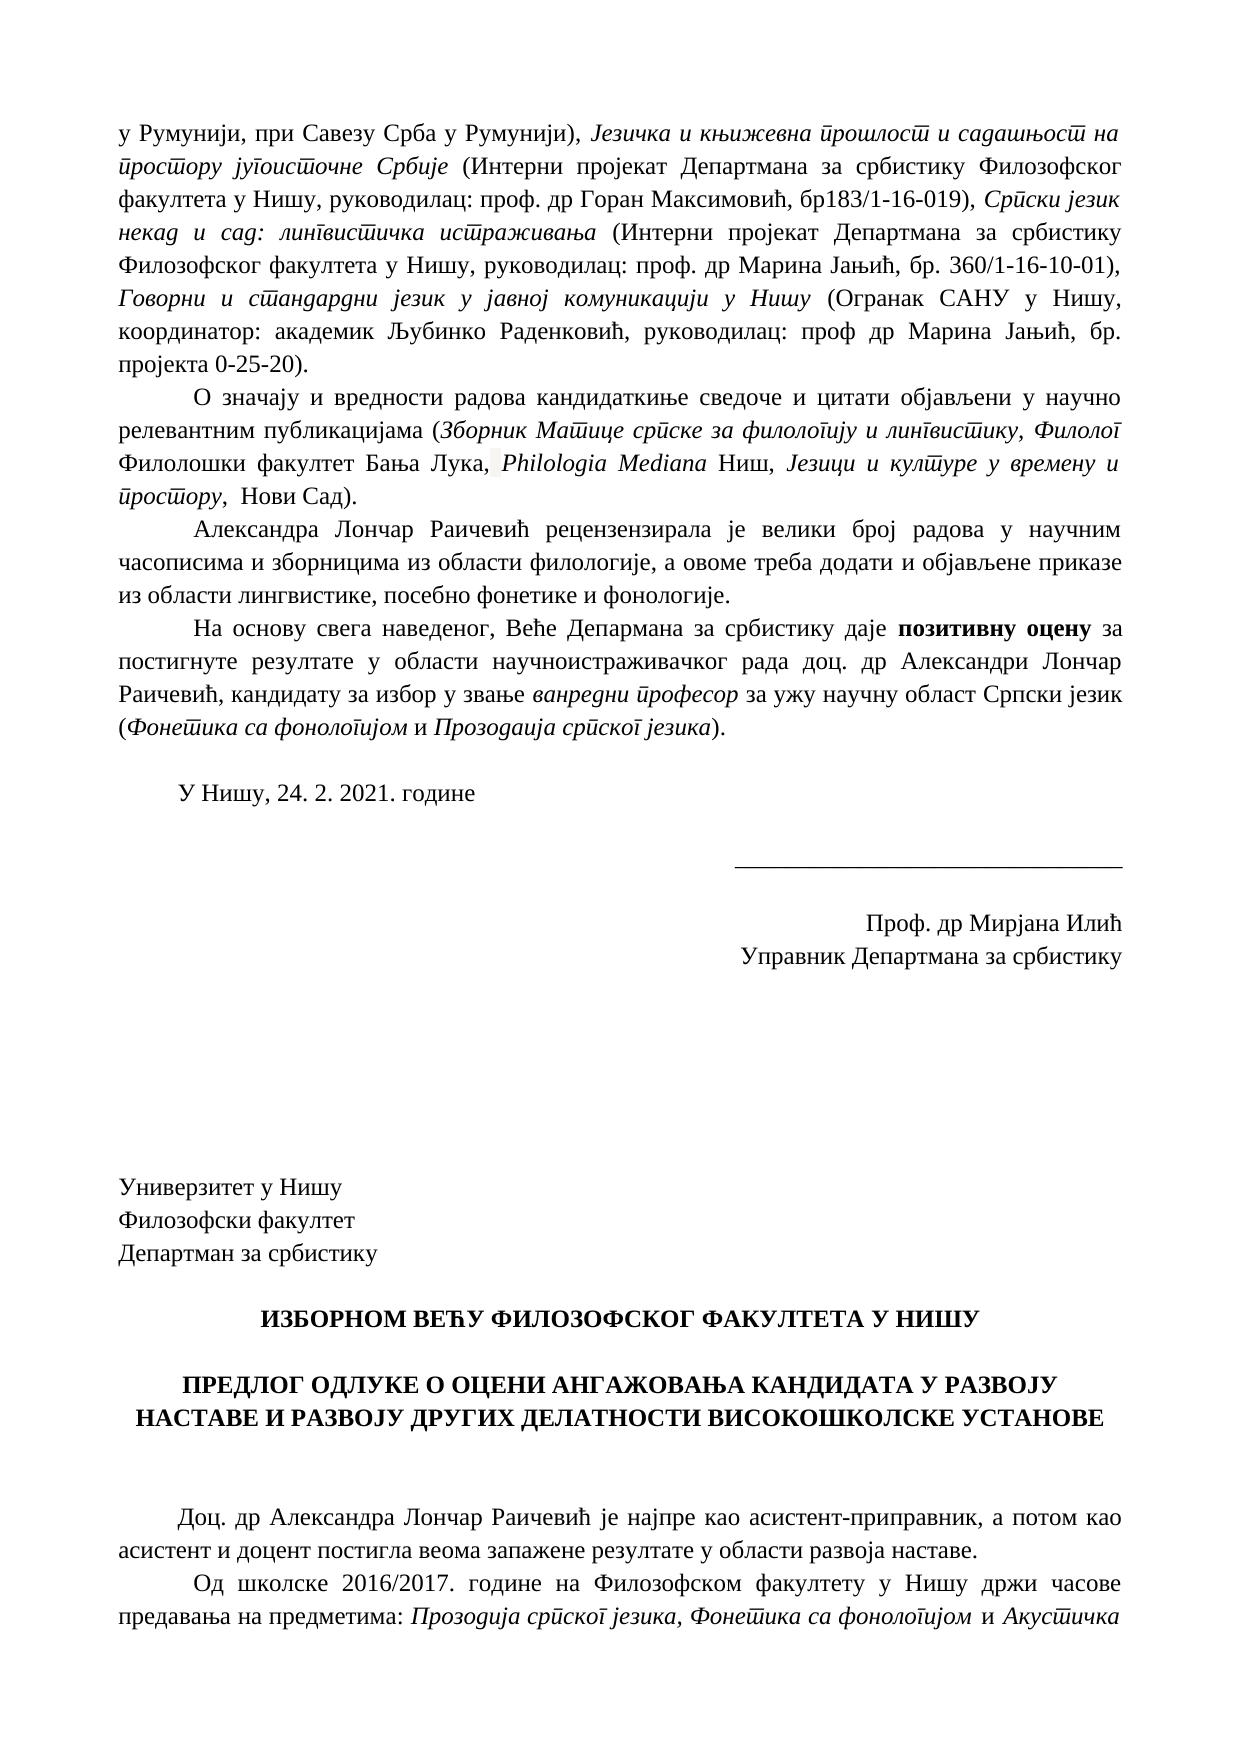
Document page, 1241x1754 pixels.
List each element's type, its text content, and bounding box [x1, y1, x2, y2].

text На основу свега наведеног, Веће Депармана за србистику даје позитивну оцену за постигнуте резултате у области научноистраживачког рада доц. др Александри Лончар Раичевић, кандидату за избор у звање ванредни професор за ужу научну област Српски језик (Фонетика са фонологијом и Прозодаија српског језика). [118, 613, 1123, 741]
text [118, 118, 1122, 378]
text _______________________________ [118, 842, 1122, 871]
text Филозофски факултет [118, 1205, 1123, 1234]
text Александра Лончар Раичевић рецензензирала је велики број радова у научним часописима и зборницима из области филологије, а овоме треба додати и објављене приказе из области лингвистике, посебно фонетике и фонологије. [118, 514, 1122, 609]
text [118, 1568, 1122, 1630]
text Управник Департмана за србистику [118, 941, 1122, 969]
text У Нишу, 24. 2. 2021. године [118, 778, 1122, 807]
text Департман за србистику [118, 1238, 1123, 1267]
text ПРЕДЛОГ ОДЛУКЕ О ОЦЕНИ АНГАЖОВАЊА КАНДИДАТА У РАЗВОЈУ НАСТАВЕ И РАЗВОЈУ ДРУГИХ ДЕЛАТНОСТИ ВИСОКОШКОЛСКЕ УСТАНОВЕ [118, 1370, 1122, 1432]
text Проф. др Мирјана Илић [118, 908, 1122, 937]
text Доц. др Александра Лончар Раичевић је најпре као асистент-приправник, а потом као асистент и доцент постигла веома запажене резултате у области развоја наставе. [118, 1502, 1122, 1564]
text О значају и вредности радова кандидаткиње сведоче и цитати објављени у научно релевантним публикацијама (Зборник Матице српске за филологију и лингвистику, Филолог Филолошки факултет Бањa Лука, Philologia Mediana Ниш, Језици и културе у времену и простору, Нови Сад). [118, 382, 1122, 510]
text ИЗБОРНОМ ВЕЋУ ФИЛОЗОФСКОГ ФАКУЛТЕТА У НИШУ [118, 1304, 1122, 1333]
text Универзитет у Нишу [118, 1172, 1123, 1201]
